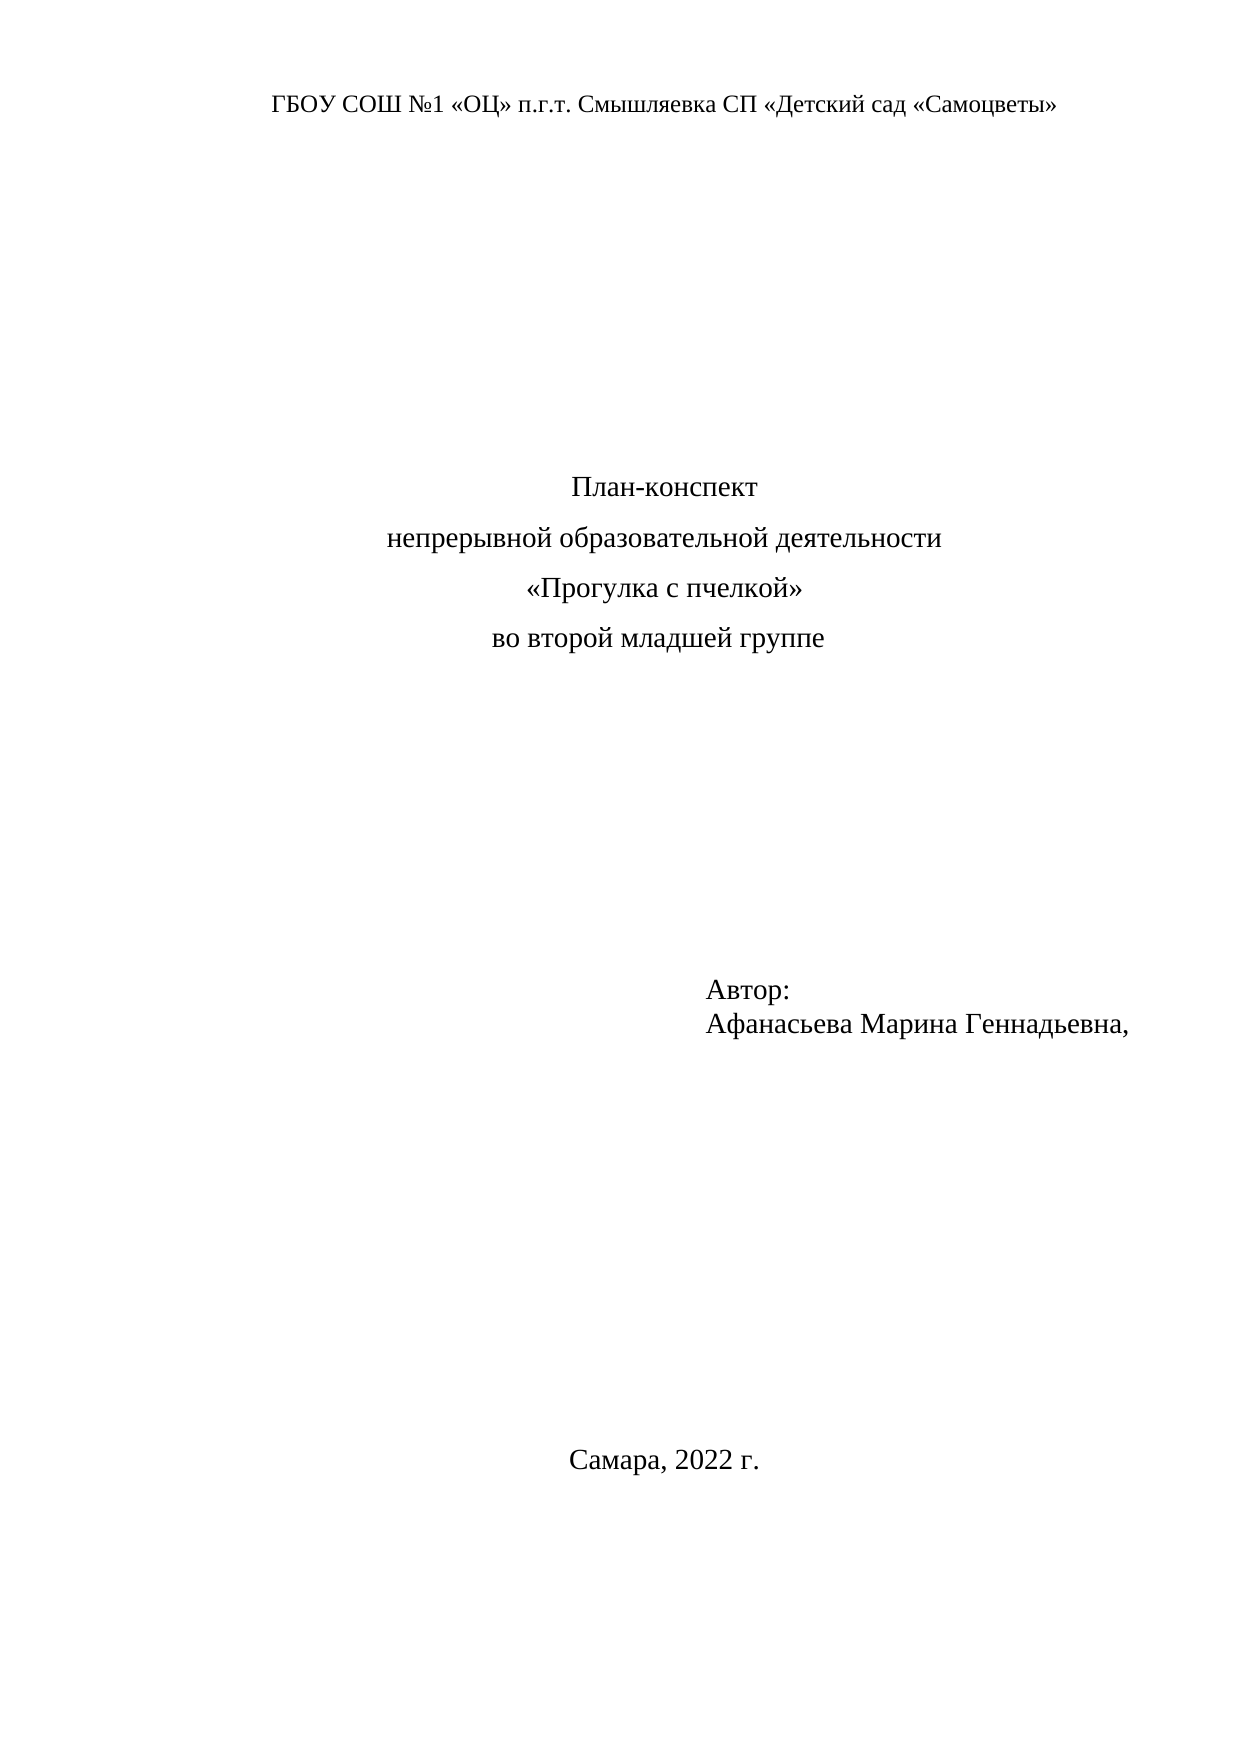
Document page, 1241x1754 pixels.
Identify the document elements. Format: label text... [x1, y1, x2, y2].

table_header Автор: Афанасьева Марина Геннадьевна, [694, 973, 1163, 1107]
text План-конспект [177, 469, 1152, 503]
text во второй младшей группе [177, 620, 1152, 654]
text «Прогулка с пчелкой» [177, 570, 1152, 603]
text ГБОУ СОШ №1 «ОЦ» п.г.т. Смышляевка СП «Детский сад «Самоцветы» [177, 89, 1152, 117]
text непрерывной образовательной деятельности [177, 520, 1152, 553]
text Самара, 2022 г. [177, 1442, 1152, 1476]
